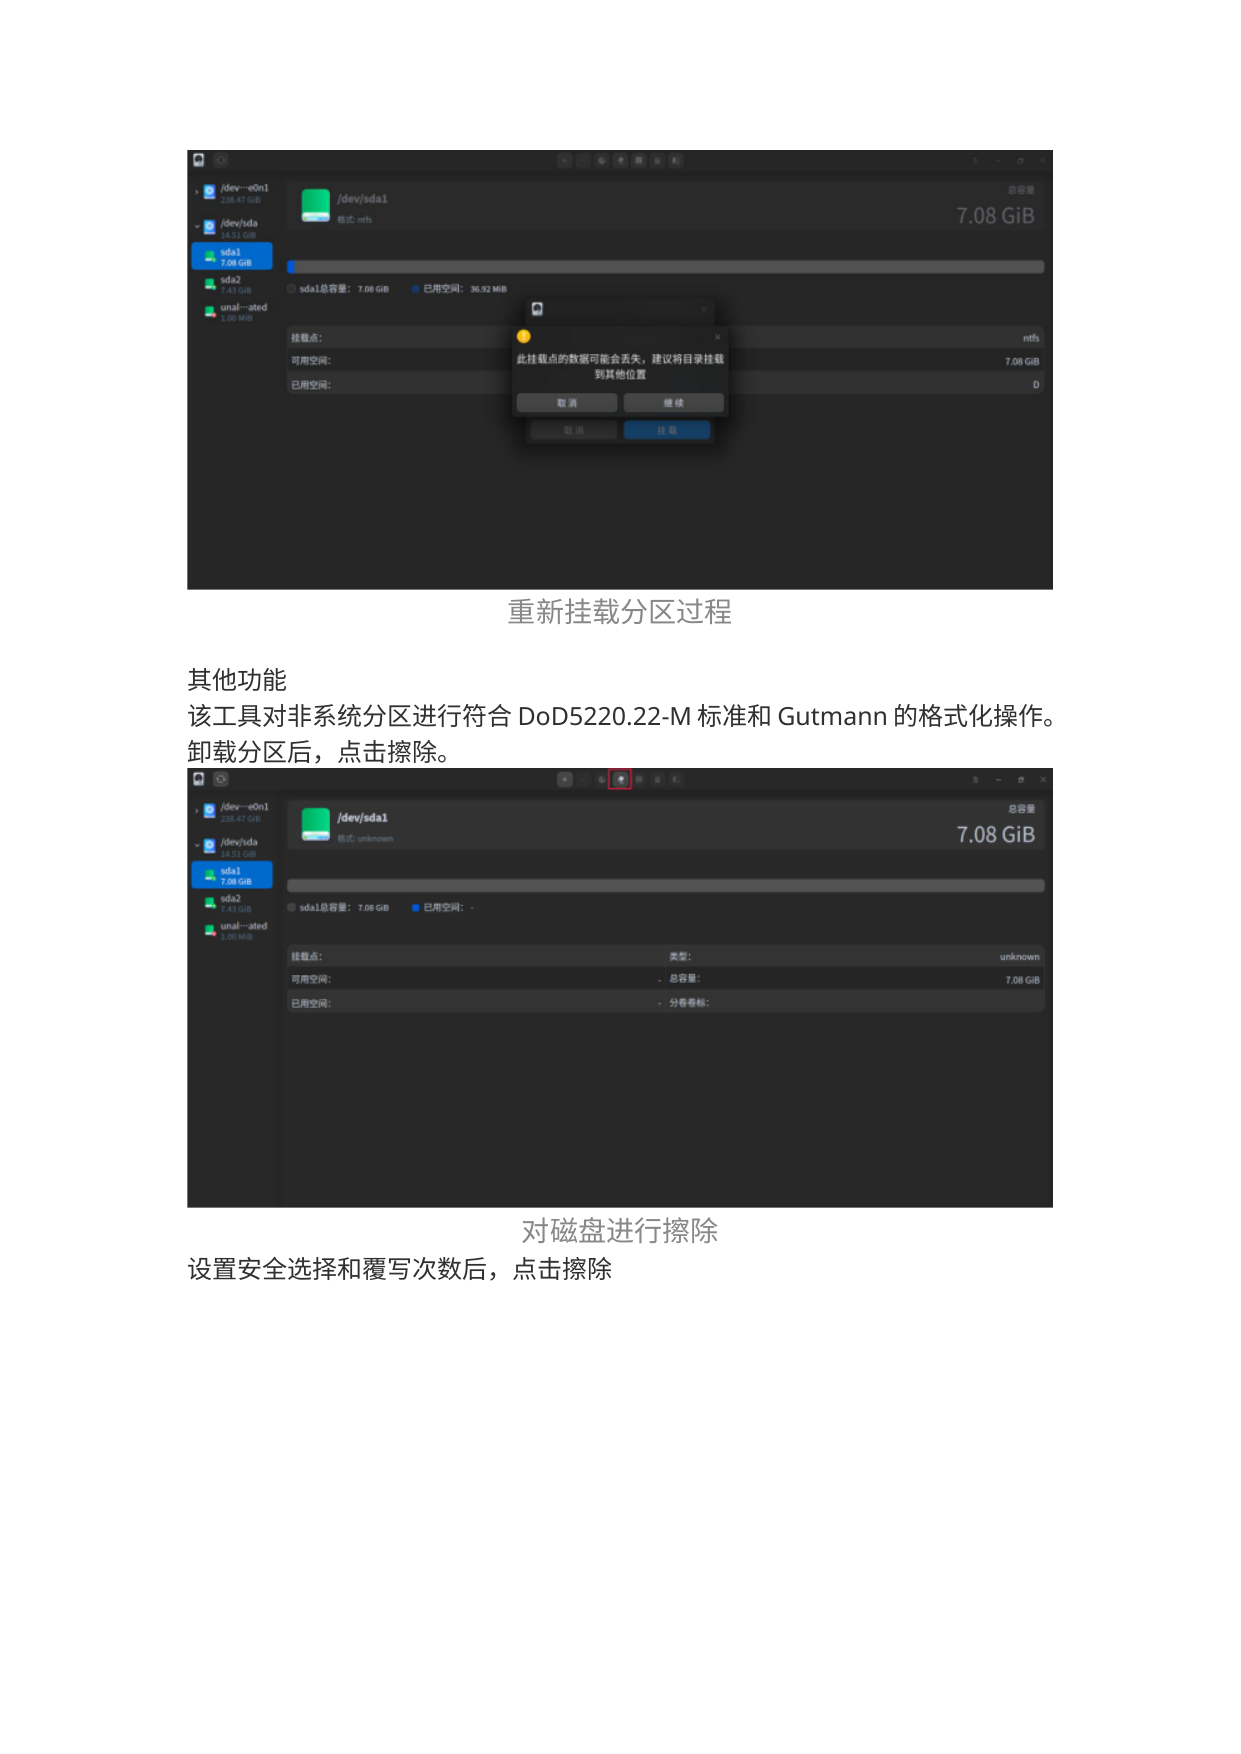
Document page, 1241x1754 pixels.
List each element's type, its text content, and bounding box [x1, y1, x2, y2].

text 该工具对非系统分区进行符合DoD5220.22-M标准和Gutmann的格式化操作。 [187, 696, 1053, 733]
text 卸载分区后，点击擦除。 [187, 733, 1053, 768]
text 对磁盘进行擦除 [187, 1209, 1053, 1250]
picture [187, 768, 1053, 1209]
text 设置安全选择和覆写次数后，点击擦除 [187, 1250, 1053, 1286]
picture [187, 150, 1053, 591]
text 重新挂载分区过程 [187, 591, 1053, 631]
text 其他功能 [187, 660, 1053, 696]
